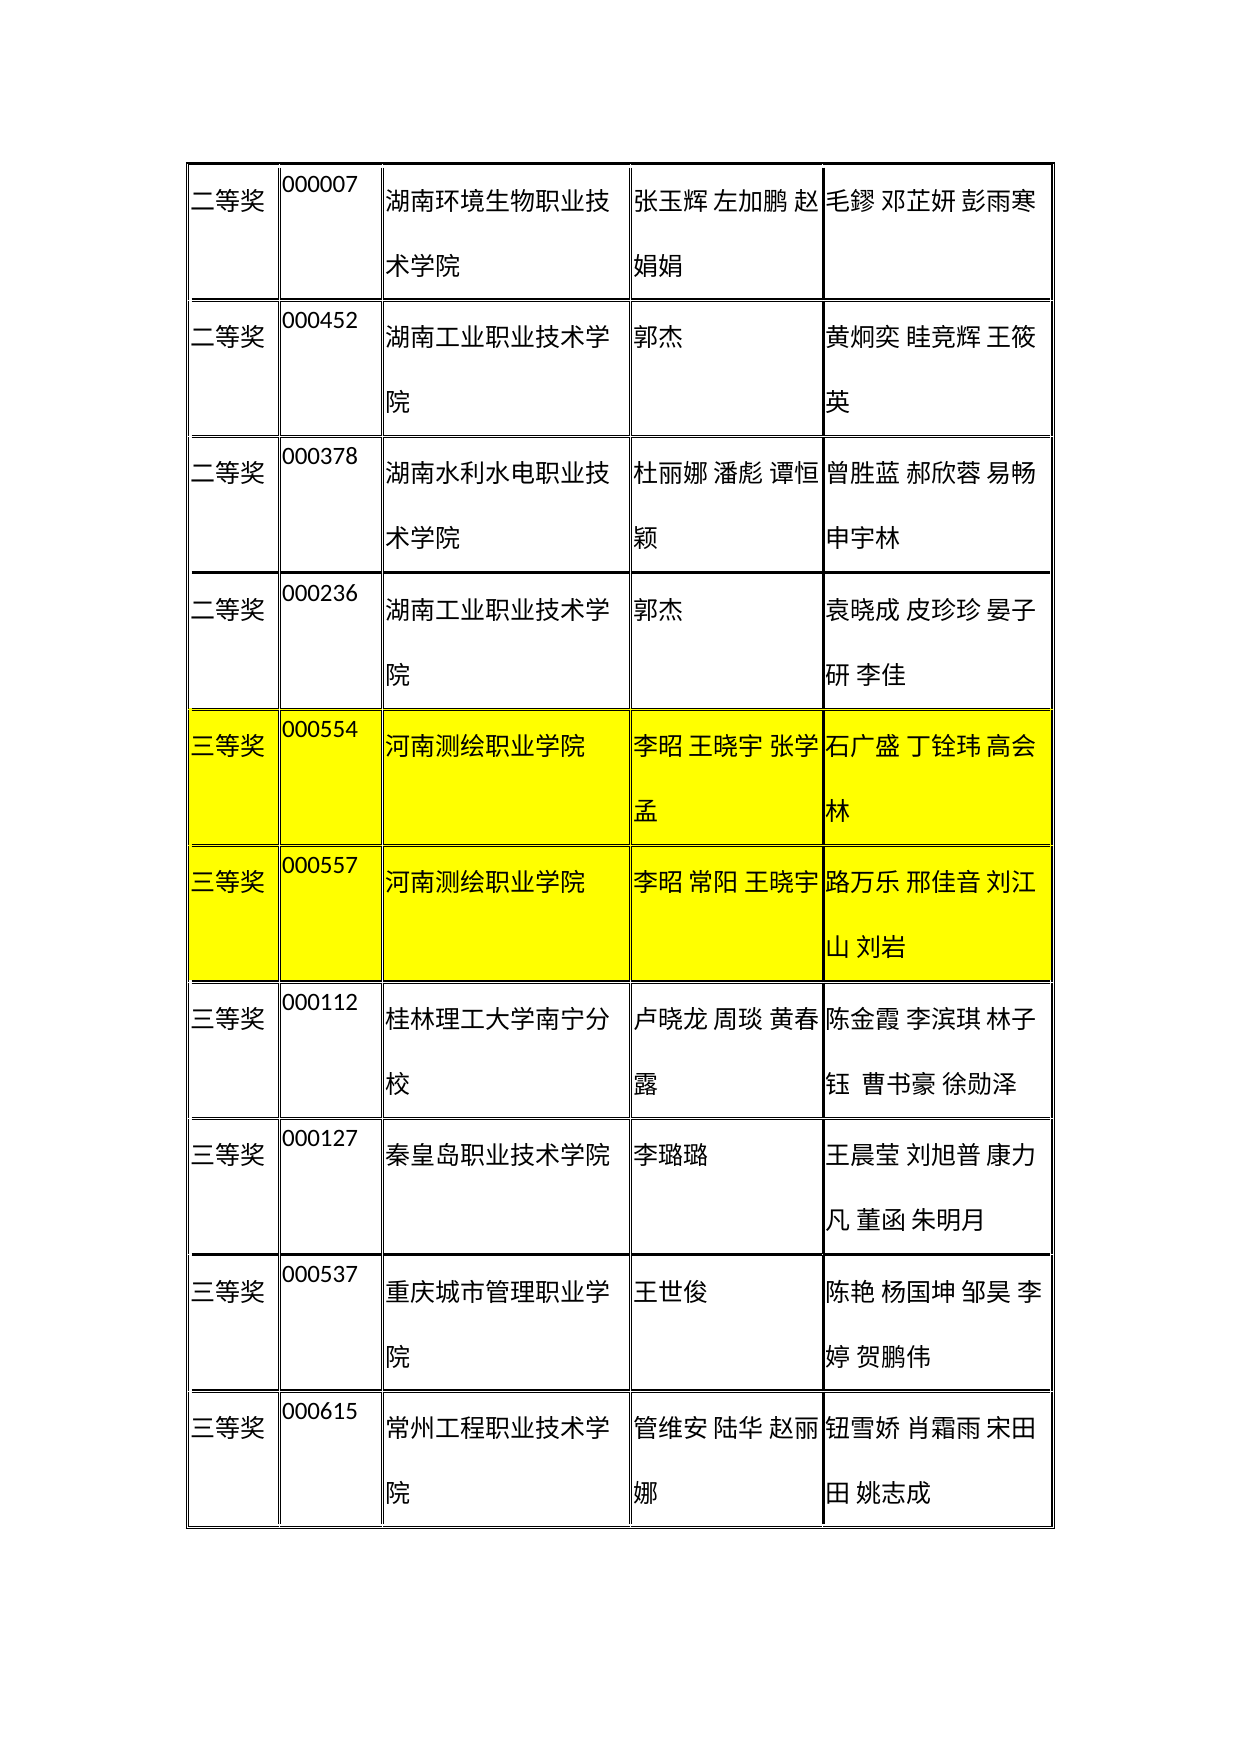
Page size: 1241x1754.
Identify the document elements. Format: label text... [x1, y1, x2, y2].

table_cell 三等奖 [189, 708, 278, 844]
table_cell 000112 [281, 984, 381, 1116]
table_cell 000236 [281, 574, 381, 707]
table_cell 重庆城市管理职业学院 [384, 1256, 629, 1389]
table_cell 黄炯奕 眭竞辉 王筱英 [825, 298, 1052, 435]
table_cell 袁晓成 皮珍珍 晏子研 李佳 [825, 571, 1051, 707]
table_cell 000557 [281, 847, 381, 980]
table_cell 王晨莹 刘旭普 康力凡 董函 朱明月 [825, 1116, 1052, 1253]
table_cell 李昭 常阳 王晓宇 [632, 847, 822, 980]
table_cell 000452 [281, 302, 381, 435]
table_cell 二等奖 [189, 298, 278, 435]
table_cell 曾胜蓝 郝欣蓉 易畅 申宇林 [823, 435, 1053, 571]
table_cell 陈金霞 李滨琪 林子钰 曹书豪 徐勋泽 [825, 980, 1052, 1116]
table_cell 郭杰 [632, 302, 822, 435]
table_cell 000554 [281, 711, 381, 844]
table_cell 湖南工业职业技术学院 [384, 302, 629, 435]
table_cell 桂林理工大学南宁分校 [384, 984, 629, 1116]
table_cell 三等奖 [189, 1116, 278, 1253]
table_cell 路万乐 邢佳音 刘江山 刘岩 [823, 844, 1053, 980]
table_cell 卢晓龙 周琰 黄春露 [632, 984, 822, 1116]
table_cell 河南测绘职业学院 [384, 847, 629, 980]
table_cell 秦皇岛职业技术学院 [384, 1120, 629, 1253]
table_cell 三等奖 [189, 980, 278, 1116]
table_cell 杜丽娜 潘彪 谭恒颖 [632, 438, 822, 571]
table_cell 常州工程职业技术学院 [383, 1393, 631, 1526]
table_cell 湖南工业职业技术学院 [384, 574, 629, 707]
table_cell 河南测绘职业学院 [384, 711, 629, 844]
table_cell 000537 [281, 1256, 381, 1389]
table_cell 张玉辉 左加鹏 赵娟娟 [631, 164, 823, 298]
table_cell 湖南环境生物职业技术学院 [383, 165, 631, 298]
table_cell 郭杰 [632, 574, 822, 707]
table_cell 二等奖 [189, 571, 278, 707]
table_cell 李昭 王晓宇 张学孟 [632, 711, 822, 844]
table_cell 三等奖 [188, 844, 279, 980]
table_cell 000378 [281, 438, 381, 571]
table_cell 湖南水利水电职业技术学院 [384, 438, 629, 571]
table_cell 陈艳 杨国坤 邹昊 李婷 贺鹏伟 [825, 1253, 1053, 1389]
table_cell 000127 [281, 1120, 381, 1253]
table_cell 管维安 陆华 赵丽娜 [631, 1393, 823, 1526]
table_cell 二等奖 [189, 165, 279, 298]
table_cell 三等奖 [188, 1253, 278, 1389]
table_cell 王世俊 [632, 1256, 822, 1389]
table_cell 钮雪娇 肖霜雨 宋田田 姚志成 [823, 1389, 1052, 1526]
table_cell 二等奖 [188, 435, 279, 571]
table_cell 毛鏐 邓芷妍 彭雨寒 [823, 165, 1051, 298]
table_cell 三等奖 [189, 1389, 279, 1526]
table_cell 000615 [280, 1393, 382, 1526]
table_cell 李璐璐 [632, 1120, 822, 1253]
table_cell 000007 [280, 165, 382, 298]
table_cell 石广盛 丁铨玮 高会林 [825, 708, 1052, 844]
